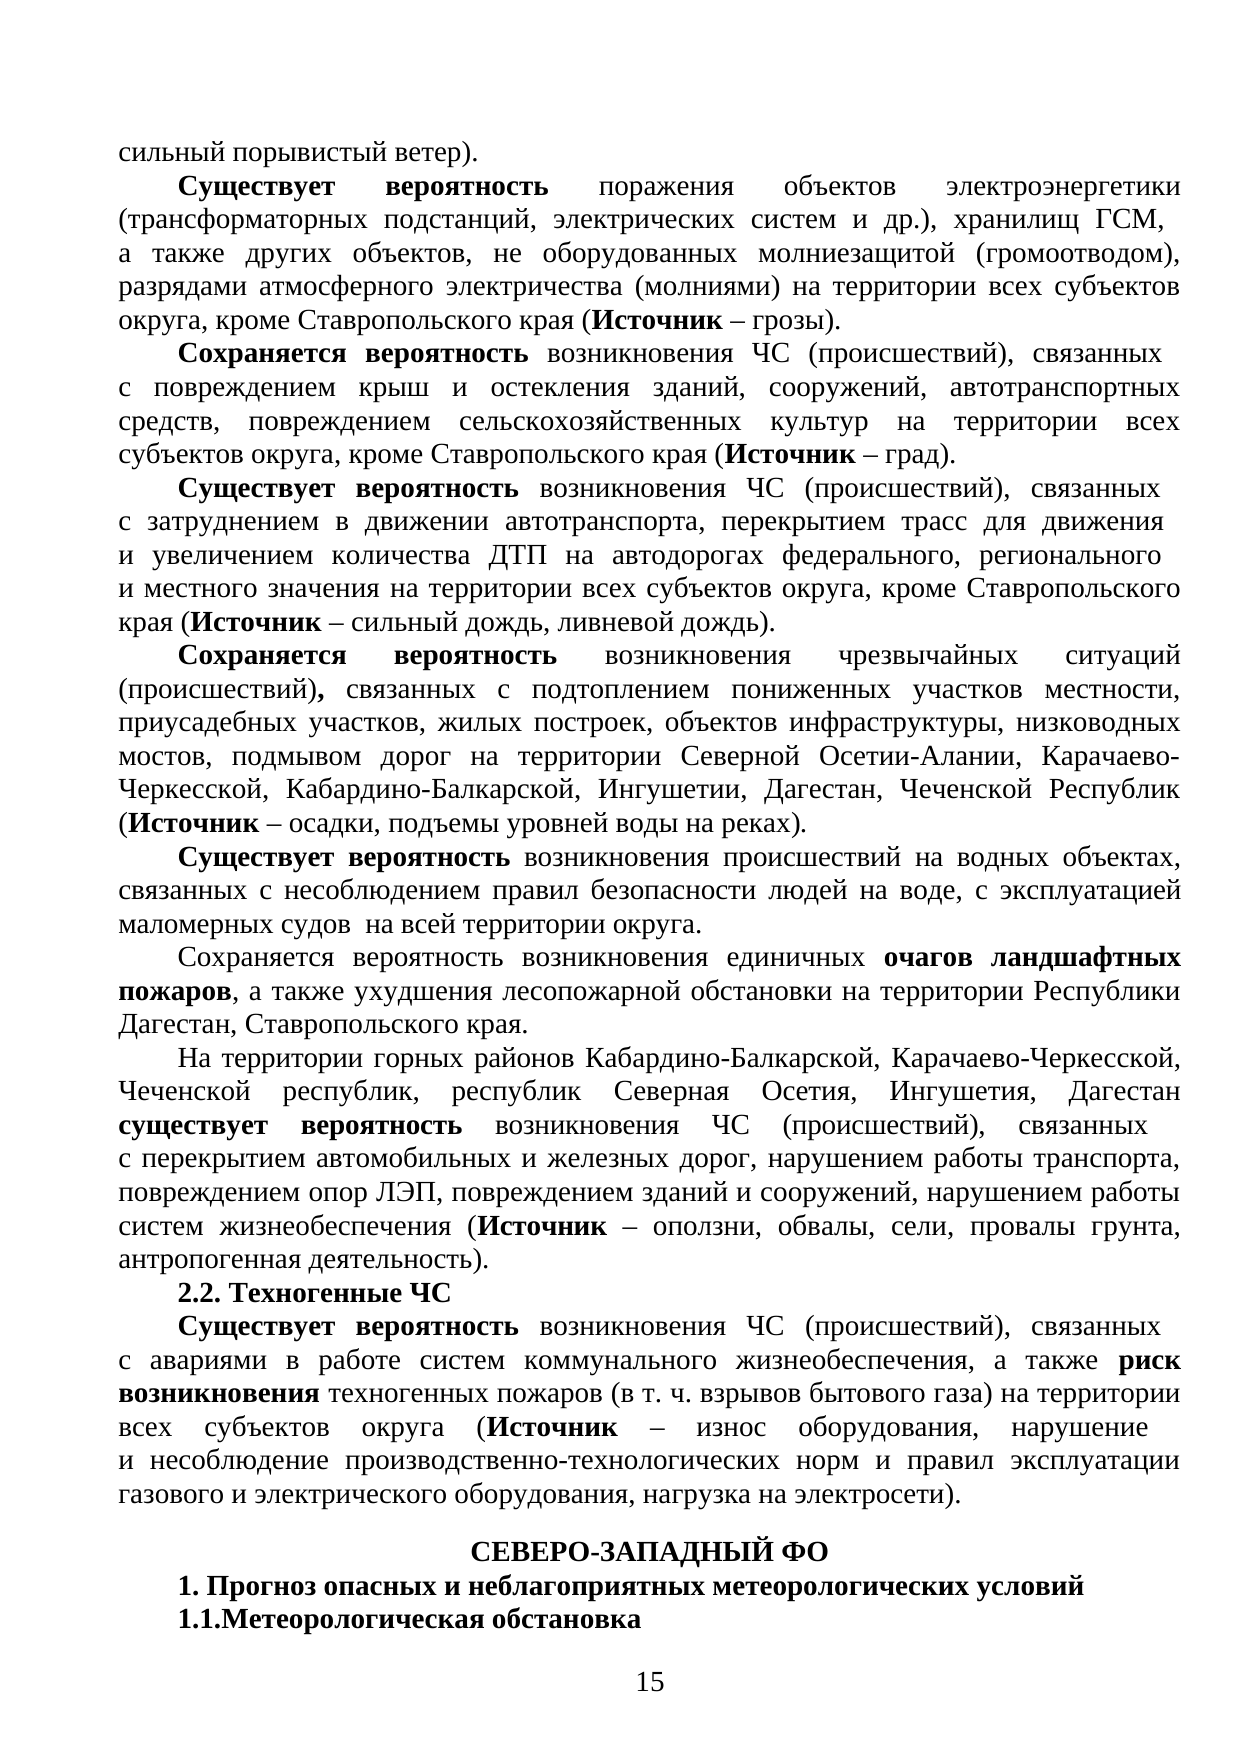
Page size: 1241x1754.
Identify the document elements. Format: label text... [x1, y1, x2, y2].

text Существует вероятность возникновения ЧС (происшествий), связанных с затруднением в движении автотранспорта, перекрытием трасс для движения и увеличением количества ДТП на автодорогах федерального, регионального и местного значения на территории всех субъектов округа, кроме Ставропольского края (Источник – сильный дождь, ливневой дождь). [118, 470, 1181, 637]
text Существует вероятность возникновения происшествий на водных объектах, связанных с несоблюдением правил безопасности людей на воде, с эксплуатацией маломерных судов на всей территории округа. [118, 839, 1181, 939]
text Сохраняется вероятность возникновения ЧС (происшествий), связанных с повреждением крыш и остекления зданий, сооружений, автотранспортных средств, повреждением сельскохозяйственных культур на территории всех субъектов округа, кроме Ставропольского края (Источник – град). [118, 336, 1181, 470]
text Существует вероятность поражения объектов электроэнергетики (трансформаторных подстанций, электрических систем и др.), хранилищ ГСМ, а также других объектов, не оборудованных молниезащитой (громоотводом), разрядами атмосферного электричества (молниями) на территории всех субъектов округа, кроме Ставропольского края (Источник – грозы). [118, 168, 1181, 336]
text 2.2. Техногенные ЧС [118, 1275, 1181, 1308]
text Сохраняется вероятность возникновения чрезвычайных ситуаций (происшествий), связанных с подтоплением пониженных участков местности, приусадебных участков, жилых построек, объектов инфраструктуры, низководных мостов, подмывом дорог на территории Северной Осетии-Алании, Карачаево-Черкесской, Кабардино-Балкарской, Ингушетии, Дагестан, Чеченской Республик (Источник – осадки, подъемы уровней воды на реках). [118, 637, 1181, 839]
text СЕВЕРО-ЗАПАДНЫЙ ФО [118, 1534, 1181, 1568]
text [118, 134, 1181, 168]
text 1. Прогноз опасных и неблагоприятных метеорологических условий [118, 1568, 1181, 1602]
text Существует вероятность возникновения ЧС (происшествий), связанных с авариями в работе систем коммунального жизнеобеспечения, а также риск возникновения техногенных пожаров (в т. ч. взрывов бытового газа) на территории всех субъектов округа (Источник – износ оборудования, нарушение и несоблюдение производственно-технологических норм и правил эксплуатации газового и электрического оборудования, нагрузка на электросети). [118, 1308, 1181, 1509]
text Сохраняется вероятность возникновения единичных очагов ландшафтных пожаров, а также ухудшения лесопожарной обстановки на территории Республики Дагестан, Ставропольского края. [118, 939, 1181, 1040]
text На территории горных районов Кабардино-Балкарской, Карачаево-Черкесской, Чеченской республик, республик Северная Осетия, Ингушетия, Дагестан существует вероятность возникновения ЧС (происшествий), связанных с перекрытием автомобильных и железных дорог, нарушением работы транспорта, повреждением опор ЛЭП, повреждением зданий и сооружений, нарушением работы систем жизнеобеспечения (Источник – оползни, обвалы, сели, провалы грунта, антропогенная деятельность). [118, 1040, 1181, 1275]
text 1.1.Метеорологическая обстановка [177, 1602, 1181, 1635]
